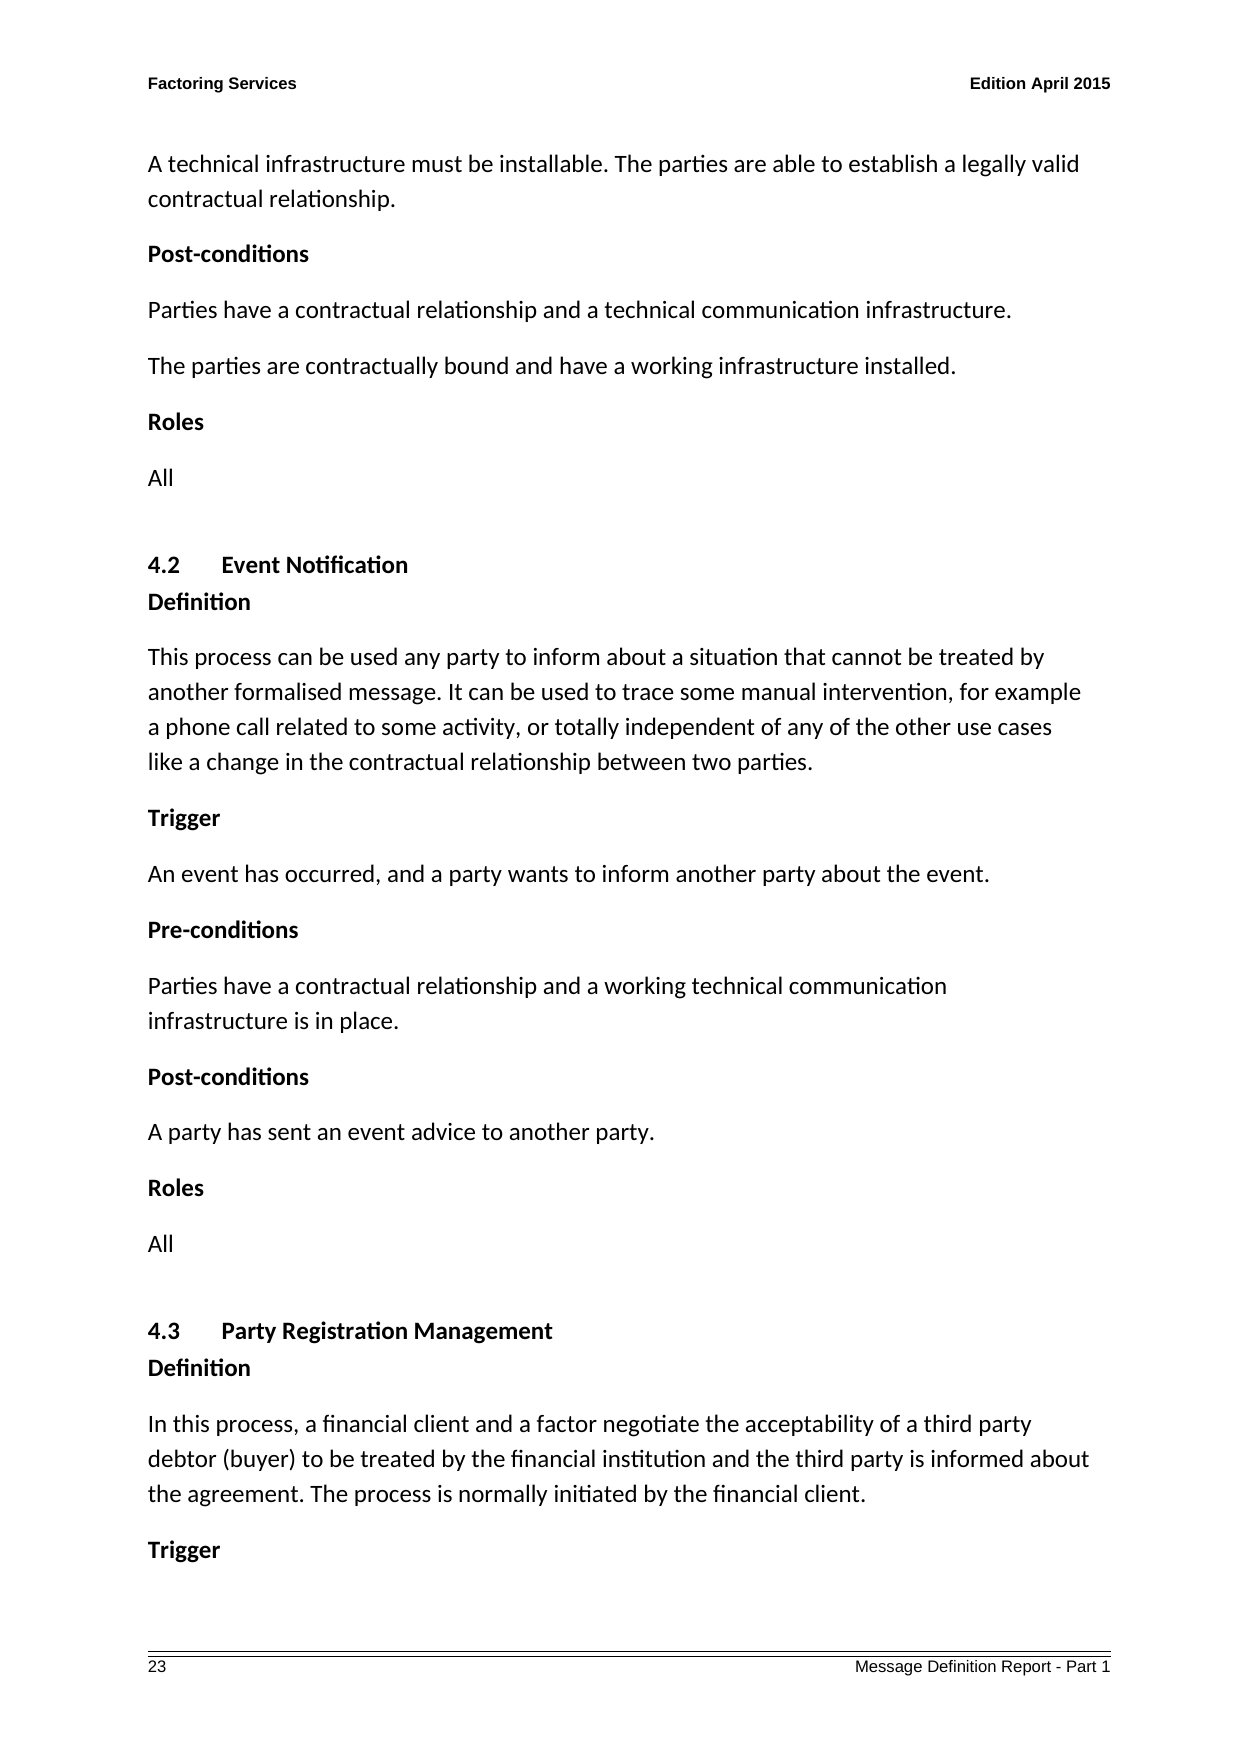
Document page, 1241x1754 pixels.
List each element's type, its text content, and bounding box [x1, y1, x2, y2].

text A technical infrastructure must be installable. The parties are able to establish a legally valid contractual relationship. [148, 148, 1092, 213]
subtitle Event Notification [148, 549, 1092, 579]
text In this process, a financial client and a factor negotiate the acceptability of a third party debtor (buyer) to be treated by the financial institution and the third party is informed about the agreement. The process is normally initiated by the financial client. [148, 1408, 1092, 1508]
text The parties are contractually bound and have a working infrastructure installed. [148, 350, 1092, 381]
text Roles [148, 1172, 1092, 1203]
text Definition [148, 1352, 1092, 1383]
text Trigger [148, 802, 1092, 833]
text A party has sent an event advice to another party. [148, 1117, 1092, 1147]
text All [148, 462, 1092, 492]
text Post-conditions [148, 238, 1092, 269]
text Definition [148, 586, 1092, 616]
subtitle Party Registration Management [148, 1315, 1092, 1346]
text This process can be used any party to inform about a situation that cannot be treated by another formalised message. It can be used to trace some manual intervention, for example a phone call related to some activity, or totally independent of any of the other use cases like a change in the contractual relationship between two parties. [148, 642, 1092, 777]
text All [148, 1228, 1092, 1259]
text Trigger [148, 1534, 1092, 1564]
text An event has occurred, and a party wants to inform another party about the event. [148, 858, 1092, 889]
text Pre-conditions [148, 914, 1092, 944]
text Parties have a contractual relationship and a technical communication infrastructure. [148, 294, 1092, 325]
text Post-conditions [148, 1061, 1092, 1091]
text Parties have a contractual relationship and a working technical communication infrastructure is in place. [148, 970, 1092, 1035]
text Roles [148, 406, 1092, 437]
